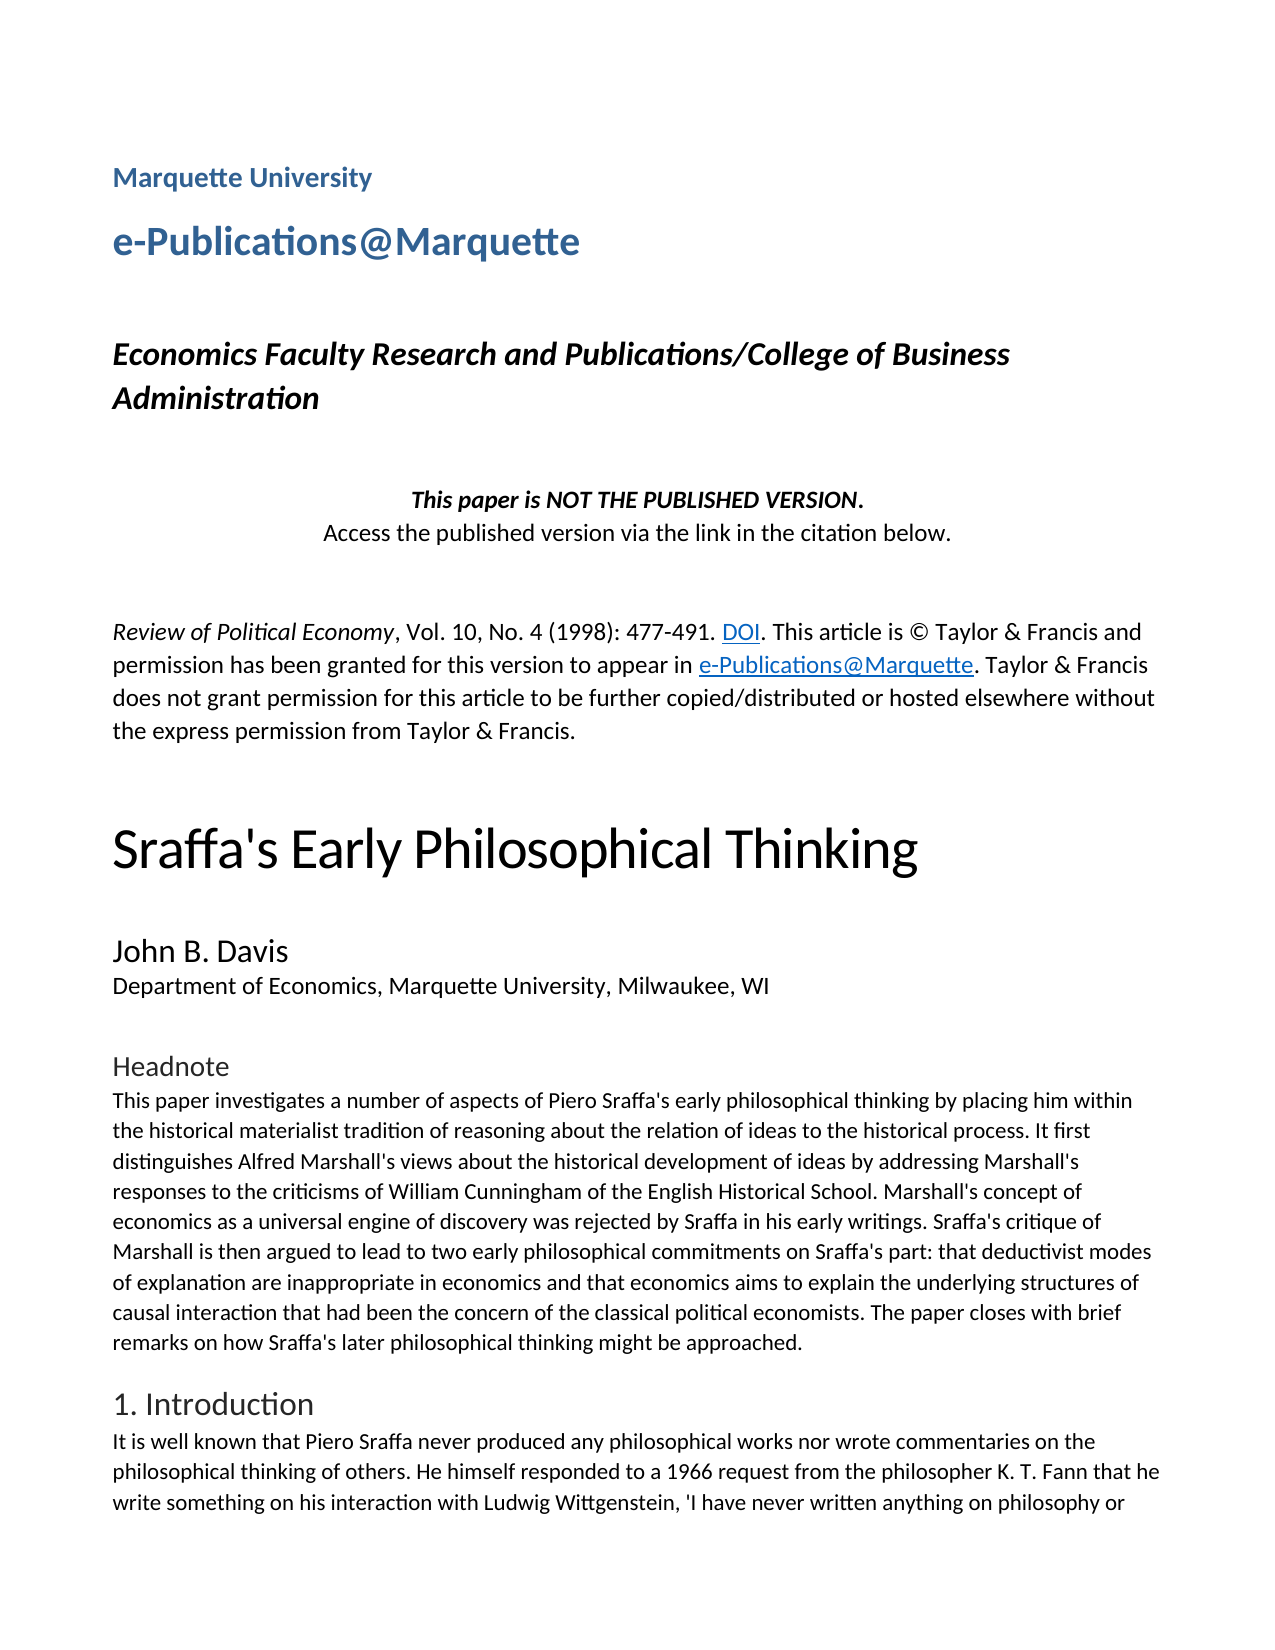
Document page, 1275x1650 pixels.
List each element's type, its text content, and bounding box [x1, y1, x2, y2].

text Review of Political Economy, Vol. 10, No. 4 (1998): 477-491. DOI. This article is © Taylor & Francis and permission has been granted for this version to appear in e-Publications@Marquette. Taylor & Francis does not grant permission for this article to be further copied/distributed or hosted elsewhere without the express permission from Taylor & Francis. [112, 616, 1162, 746]
text John B. Davis [112, 930, 1162, 971]
text Department of Economics, Marquette University, Milwaukee, WI [112, 971, 1162, 1001]
text This paper investigates a number of aspects of Piero Sraffa's early philosophical thinking by placing him within the historical materialist tradition of reasoning about the relation of ideas to the historical process. It first distinguishes Alfred Marshall's views about the historical development of ideas by addressing Marshall's responses to the criticisms of William Cunningham of the English Historical School. Marshall's concept of economics as a universal engine of discovery was rejected by Sraffa in his early writings. Sraffa's critique of Marshall is then argued to lead to two early philosophical commitments on Sraffa's part: that deductivist modes of explanation are inappropriate in economics and that economics aims to explain the underlying structures of causal interaction that had been the concern of the classical political economists. The paper closes with brief remarks on how Sraffa's later philosophical thinking might be approached. [112, 1086, 1162, 1356]
text Marquette University [112, 159, 1162, 195]
title Sraffa's Early Philosophical Thinking [112, 812, 1162, 883]
text e-Publications@Marquette [112, 214, 1162, 265]
subtitle Headnote [112, 1048, 1162, 1083]
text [112, 1427, 1162, 1516]
subtitle 1. Introduction [112, 1383, 1162, 1424]
text Access the published version via the link in the citation below. [112, 517, 1162, 548]
text Economics Faculty Research and Publications/College of Business Administration [112, 333, 1162, 418]
text This paper is NOT THE PUBLISHED VERSION. [112, 484, 1162, 515]
